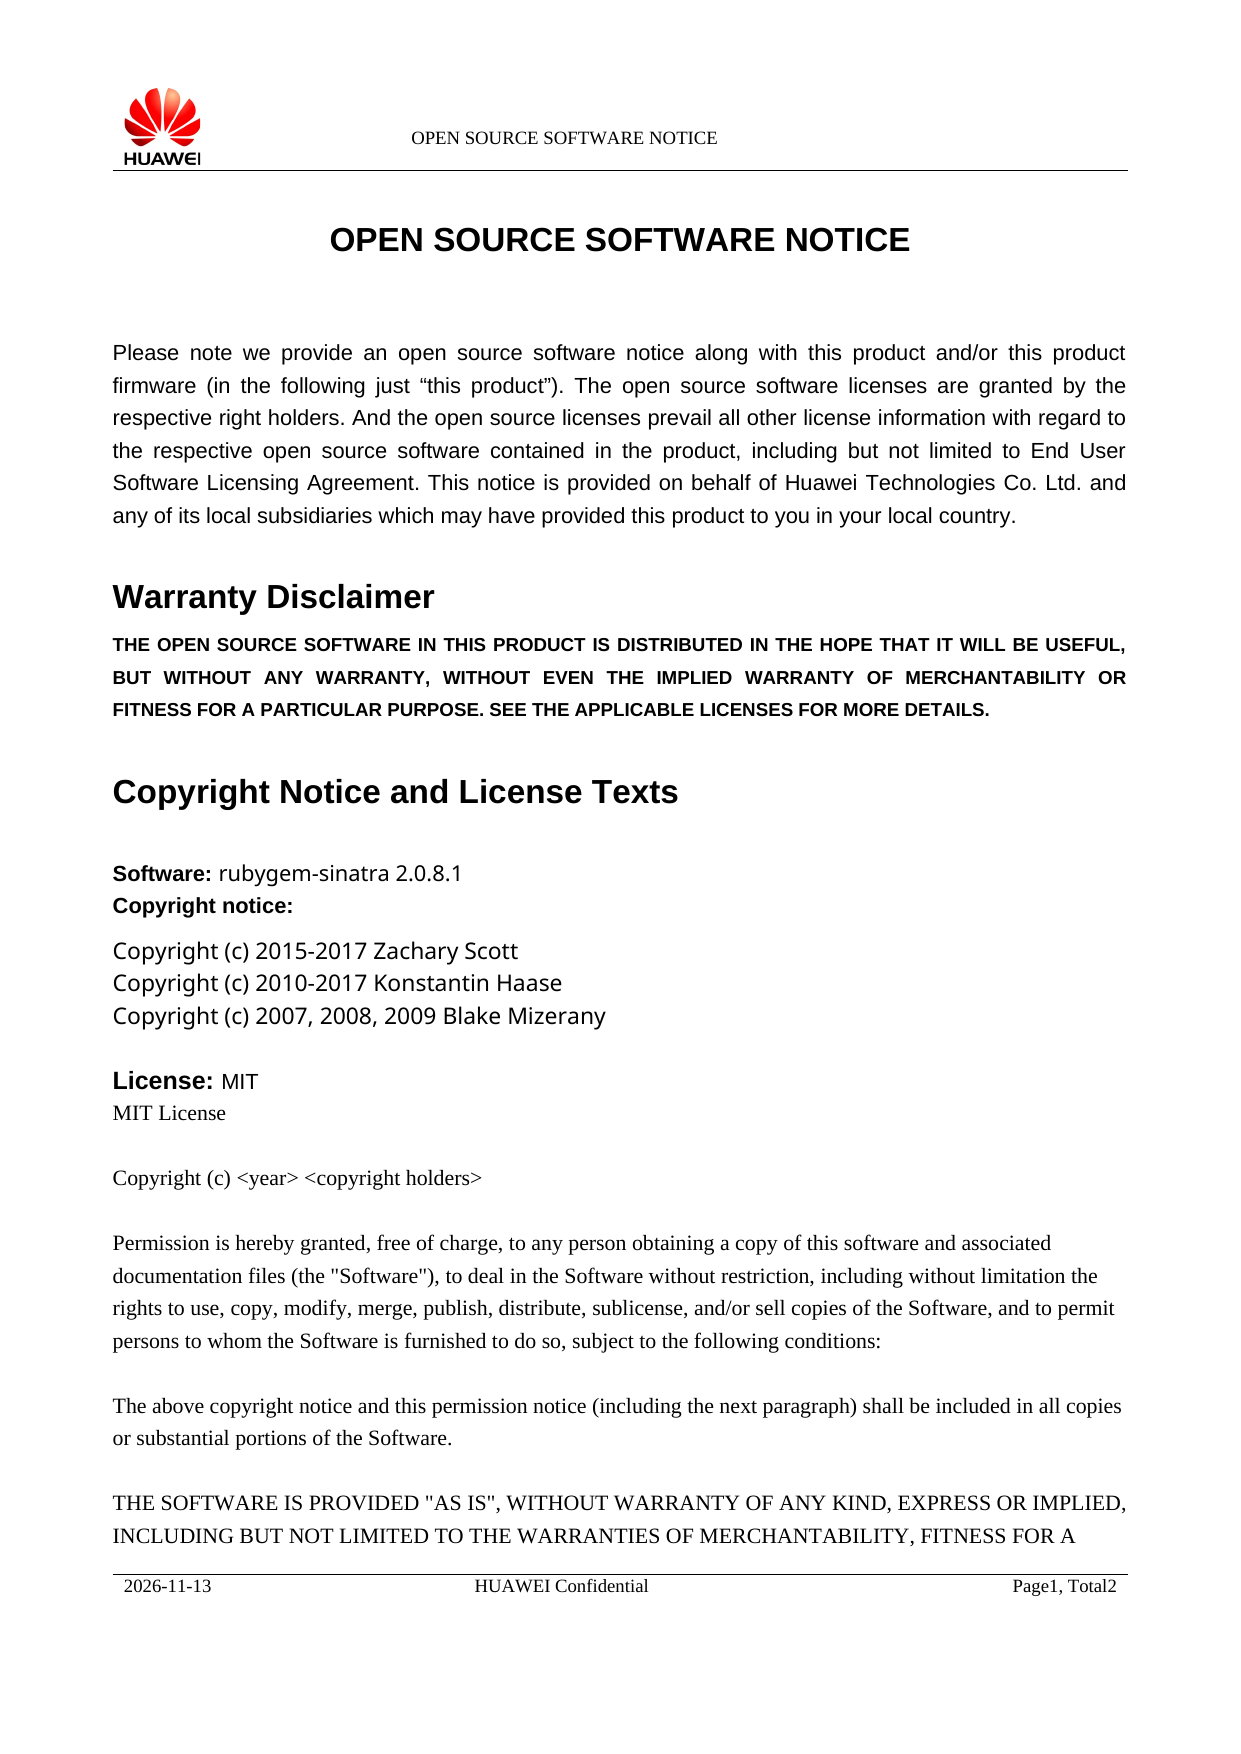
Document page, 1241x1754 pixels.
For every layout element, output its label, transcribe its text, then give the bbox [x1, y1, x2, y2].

text The open source software in this product is distributed in the hope that it will be useful, but WITHOUT ANY WARRANTY, without even the implied warranty of MERCHANTABILITY or FITNESS FOR A PARTICULAR PURPOSE. See the applicable licenses for more details. [112, 629, 1128, 726]
text OPEN SOURCE SOFTWARE NOTICE [112, 206, 1128, 271]
text Warranty Disclaimer [112, 564, 1128, 629]
text Copyright Notice and License Texts [112, 759, 1128, 824]
picture [124, 88, 201, 165]
text Copyright notice: [112, 889, 1128, 921]
title Software: rubygem-sinatra 2.0.8.1 [112, 856, 1128, 889]
text Please note we provide an open source software notice along with this product and/or this product firmware (in the following just “this product”). The open source software licenses are granted by the respective right holders. And the open source licenses prevail all other license information with regard to the respective open source software contained in the product, including but not limited to End User Software Licensing Agreement. This notice is provided on behalf of Huawei Technologies Co. Ltd. and any of its local subsidiaries which may have provided this product to you in your local country. [112, 336, 1128, 531]
text License: MIT [112, 1064, 1128, 1096]
text Copyright (c) 2015-2017 Zachary Scott Copyright (c) 2010-2017 Konstantin Haase Copyright (c) 2007, 2008, 2009 Blake Mizerany [112, 934, 1128, 1064]
